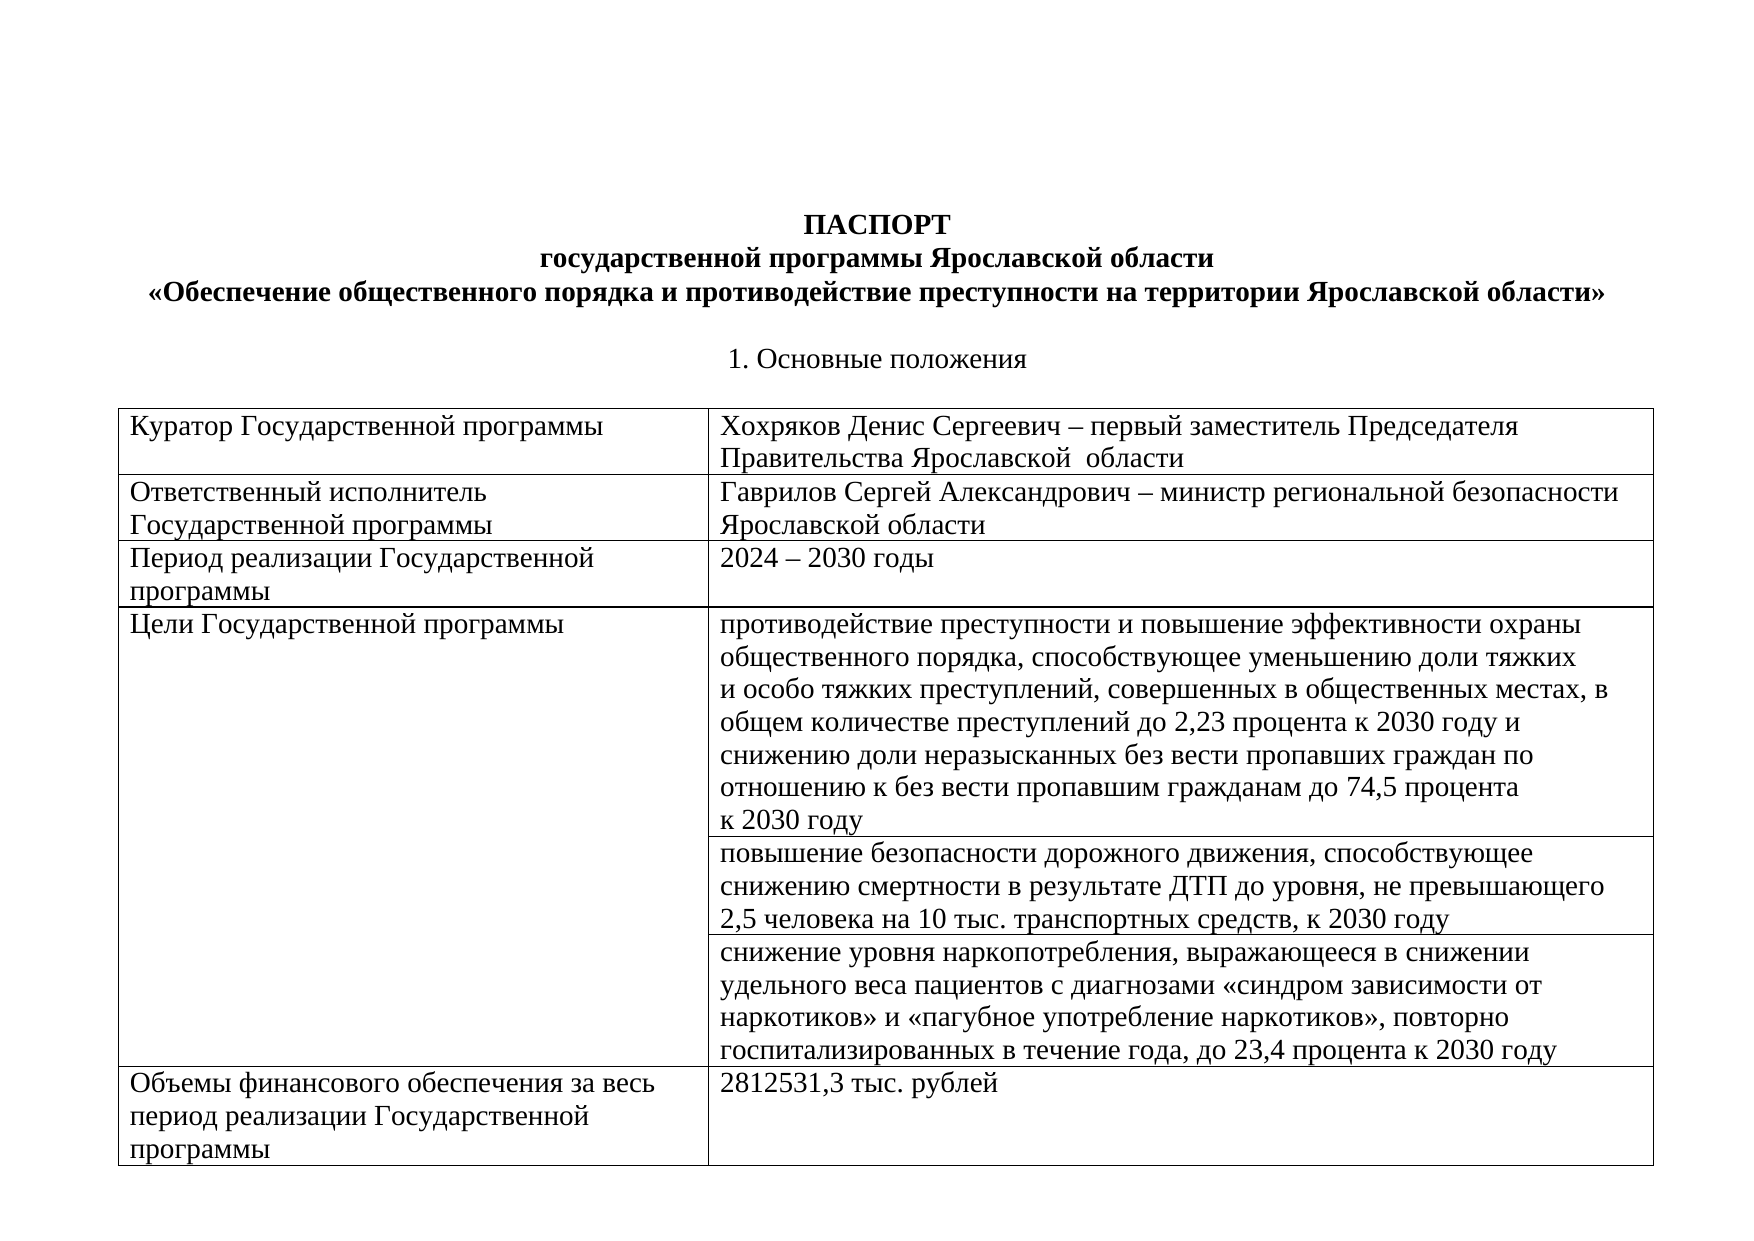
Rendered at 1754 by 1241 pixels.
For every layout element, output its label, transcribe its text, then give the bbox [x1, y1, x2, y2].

table_cell Период реализации Государственной программы [119, 541, 708, 606]
table_header Хохряков Денис Сергеевич – первый заместитель Председателя Правительства Ярославской области [709, 409, 1653, 474]
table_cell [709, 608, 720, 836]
table_cell Цели Государственной программы [119, 608, 708, 1066]
table_cell 2812531,3 тыс. рублей [709, 1067, 1653, 1164]
text «Обеспечение общественного порядка и противодействие преступности на территории Ярославской области» [118, 274, 1636, 307]
text государственной программы Ярославской области [118, 240, 1636, 274]
text ПАСПОРТ [118, 207, 1636, 240]
table_cell Объемы финансового обеспечения за весь период реализации Государственной программы [119, 1067, 708, 1164]
table_header Куратор Государственной программы [119, 409, 708, 474]
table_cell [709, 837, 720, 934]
text 1. Основные положения [118, 341, 1636, 374]
table_cell Ответственный исполнитель Государственной программы [119, 475, 708, 540]
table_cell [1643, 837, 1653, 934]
table_cell Гаврилов Сергей Александрович – министр региональной безопасности Ярославской области [709, 475, 1653, 540]
table_cell 2024 – 2030 годы [709, 541, 1653, 606]
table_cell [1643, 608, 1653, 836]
table_cell снижение уровня наркопотребления, выражающееся в снижении удельного веса пациентов с диагнозами «синдром зависимости от наркотиков» и «пагубное употребление наркотиков», повторно госпитализированных в течение года, до 23,4 процента к 2030 году [709, 935, 1653, 1066]
